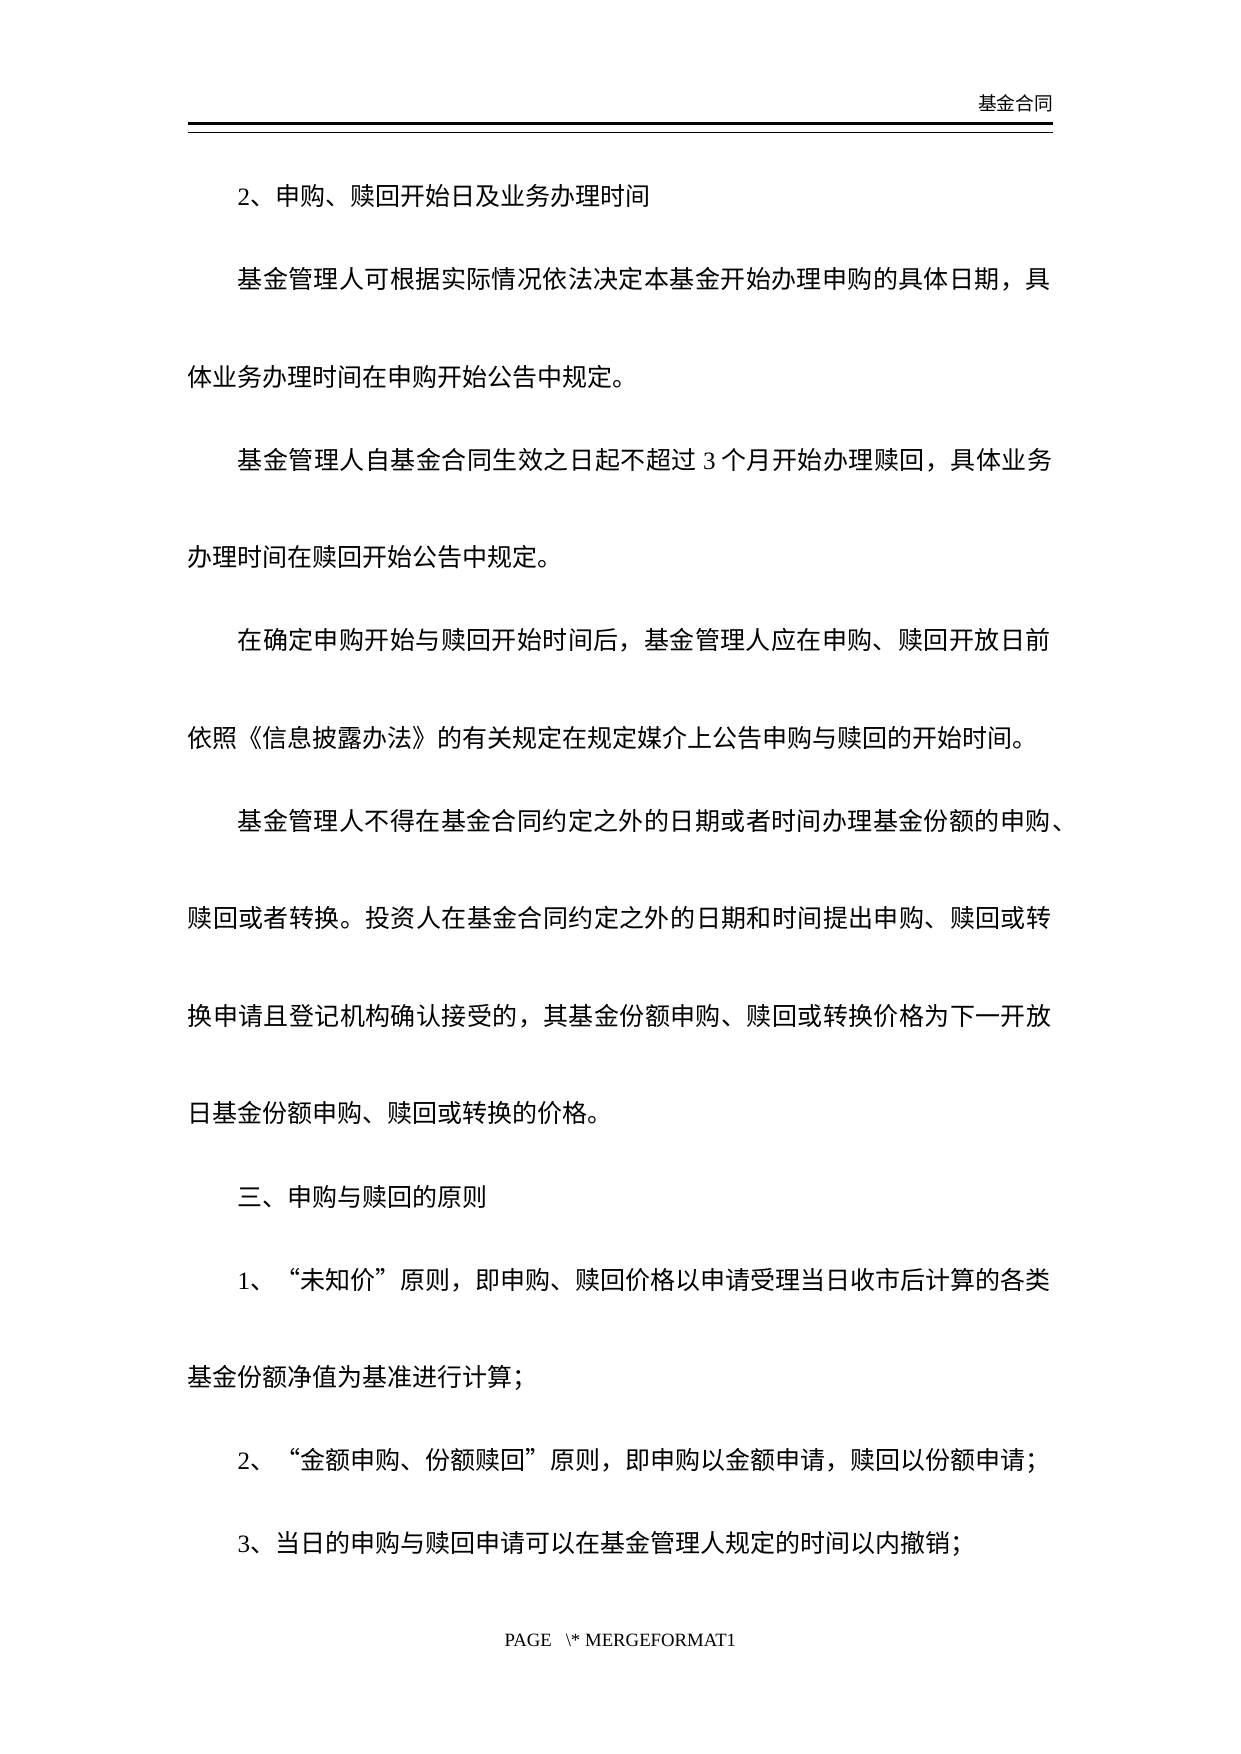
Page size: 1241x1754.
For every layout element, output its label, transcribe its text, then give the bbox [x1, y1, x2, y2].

text 基金管理人自基金合同生效之日起不超过3个月开始办理赎回，具体业务办理时间在赎回开始公告中规定。 [187, 426, 1053, 588]
text 三、申购与赎回的原则 [187, 1163, 1053, 1228]
text 在确定申购开始与赎回开始时间后，基金管理人应在申购、赎回开放日前依照《信息披露办法》的有关规定在规定媒介上公告申购与赎回的开始时间。 [187, 606, 1053, 769]
text 基金管理人可根据实际情况依法决定本基金开始办理申购的具体日期，具体业务办理时间在申购开始公告中规定。 [187, 245, 1053, 408]
text 3、当日的申购与赎回申请可以在基金管理人规定的时间以内撤销； [187, 1509, 1053, 1574]
text 2、申购、赎回开始日及业务办理时间 [187, 162, 1053, 227]
text 2、“金额申购、份额赎回”原则，即申购以金额申请，赎回以份额申请； [187, 1426, 1053, 1491]
text 1、“未知价”原则，即申购、赎回价格以申请受理当日收市后计算的各类基金份额净值为基准进行计算； [187, 1246, 1053, 1408]
text 基金管理人不得在基金合同约定之外的日期或者时间办理基金份额的申购、赎回或者转换。投资人在基金合同约定之外的日期和时间提出申购、赎回或转换申请且登记机构确认接受的，其基金份额申购、赎回或转换价格为下一开放日基金份额申购、赎回或转换的价格。 [187, 787, 1053, 1144]
